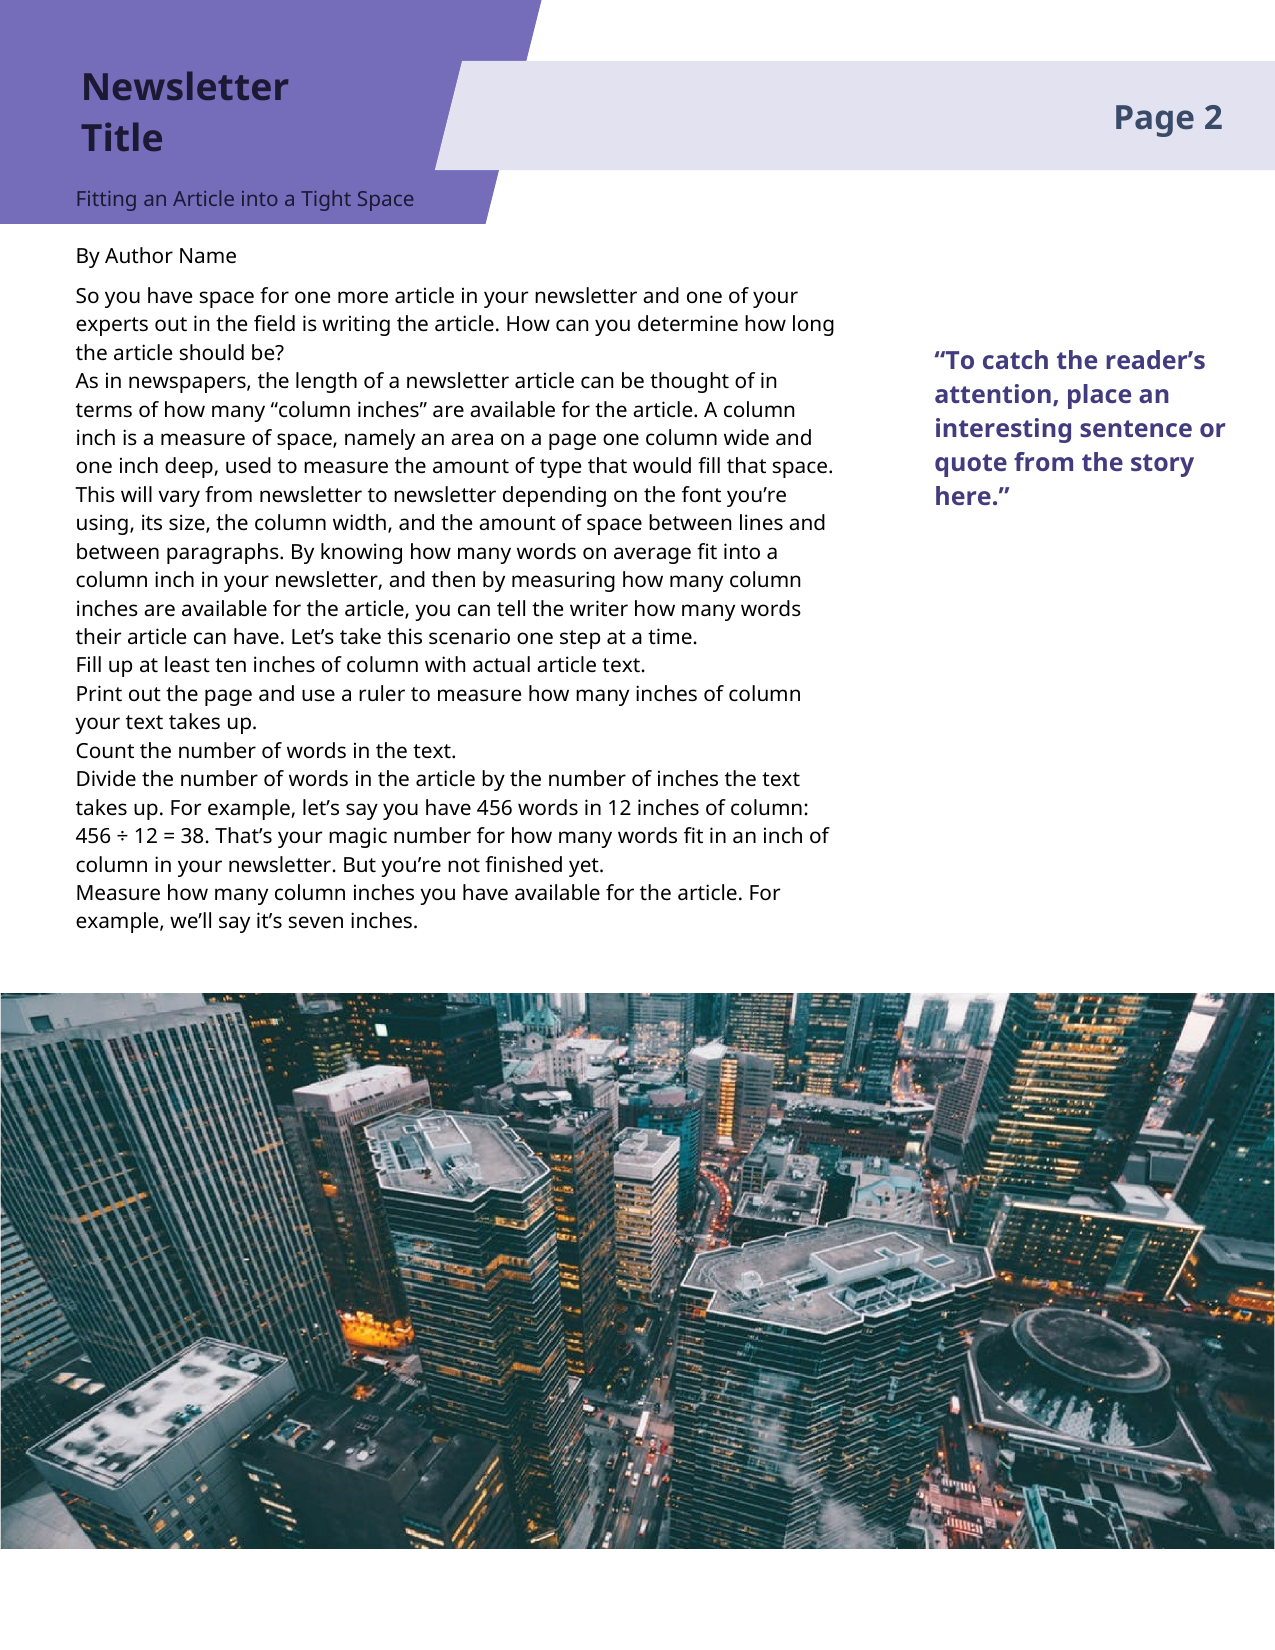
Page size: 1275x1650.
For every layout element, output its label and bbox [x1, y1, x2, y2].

table_header [919, 184, 1274, 687]
picture [0, 993, 1275, 1549]
table_cell [1, 687, 1274, 993]
table_header [1, 184, 919, 687]
